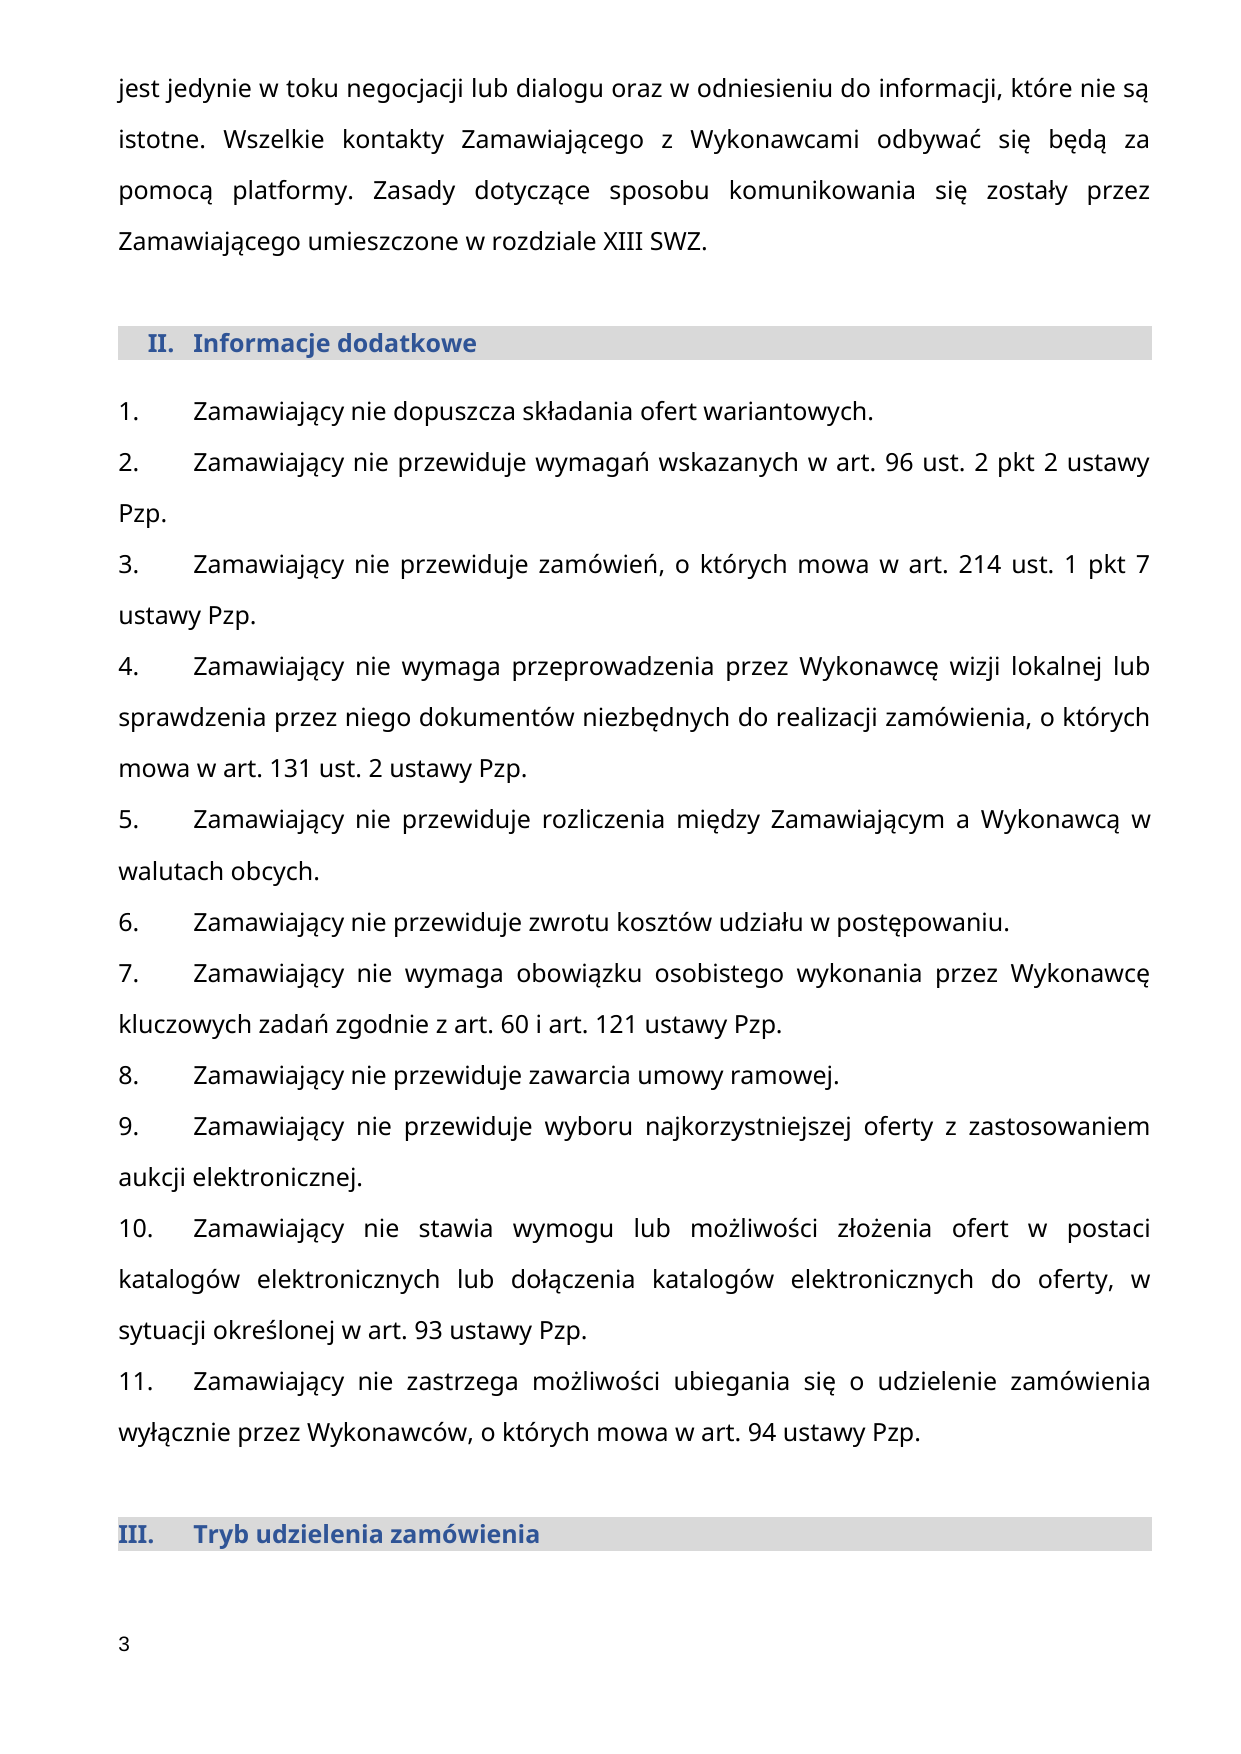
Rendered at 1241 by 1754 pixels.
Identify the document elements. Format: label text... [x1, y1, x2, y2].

text 10. Zamawiający nie stawia wymogu lub możliwości złożenia ofert w postaci katalogów elektronicznych lub dołączenia katalogów elektronicznych do oferty, w sytuacji określonej w art. 93 ustawy Pzp. [118, 1210, 1152, 1347]
list Tryb udzielenia zamówienia [118, 1517, 1152, 1551]
text 8. Zamawiający nie przewiduje zawarcia umowy ramowej. [118, 1057, 1152, 1091]
text 1. Zamawiający nie dopuszcza składania ofert wariantowych. [118, 394, 1152, 428]
text 4. Zamawiający nie wymaga przeprowadzenia przez Wykonawcę wizji lokalnej lub sprawdzenia przez niego dokumentów niezbędnych do realizacji zamówienia, o których mowa w art. 131 ust. 2 ustawy Pzp. [118, 649, 1152, 785]
text 3. Zamawiający nie przewiduje zamówień, o których mowa w art. 214 ust. 1 pkt 7 ustawy Pzp. [118, 547, 1152, 632]
text 2. Zamawiający nie przewiduje wymagań wskazanych w art. 96 ust. 2 pkt 2 ustawy Pzp. [118, 445, 1152, 530]
list Informacje dodatkowe [118, 326, 1152, 360]
text 5. Zamawiający nie przewiduje rozliczenia między Zamawiającym a Wykonawcą w walutach obcych. [118, 802, 1152, 887]
text 11. Zamawiający nie zastrzega możliwości ubiegania się o udzielenie zamówienia wyłącznie przez Wykonawców, o których mowa w art. 94 ustawy Pzp. [118, 1363, 1152, 1449]
text 9. Zamawiający nie przewiduje wyboru najkorzystniejszej oferty z zastosowaniem aukcji elektronicznej. [118, 1108, 1152, 1193]
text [118, 71, 1152, 258]
text 7. Zamawiający nie wymaga obowiązku osobistego wykonania przez Wykonawcę kluczowych zadań zgodnie z art. 60 i art. 121 ustawy Pzp. [118, 955, 1152, 1040]
text 6. Zamawiający nie przewiduje zwrotu kosztów udziału w postępowaniu. [118, 904, 1152, 938]
